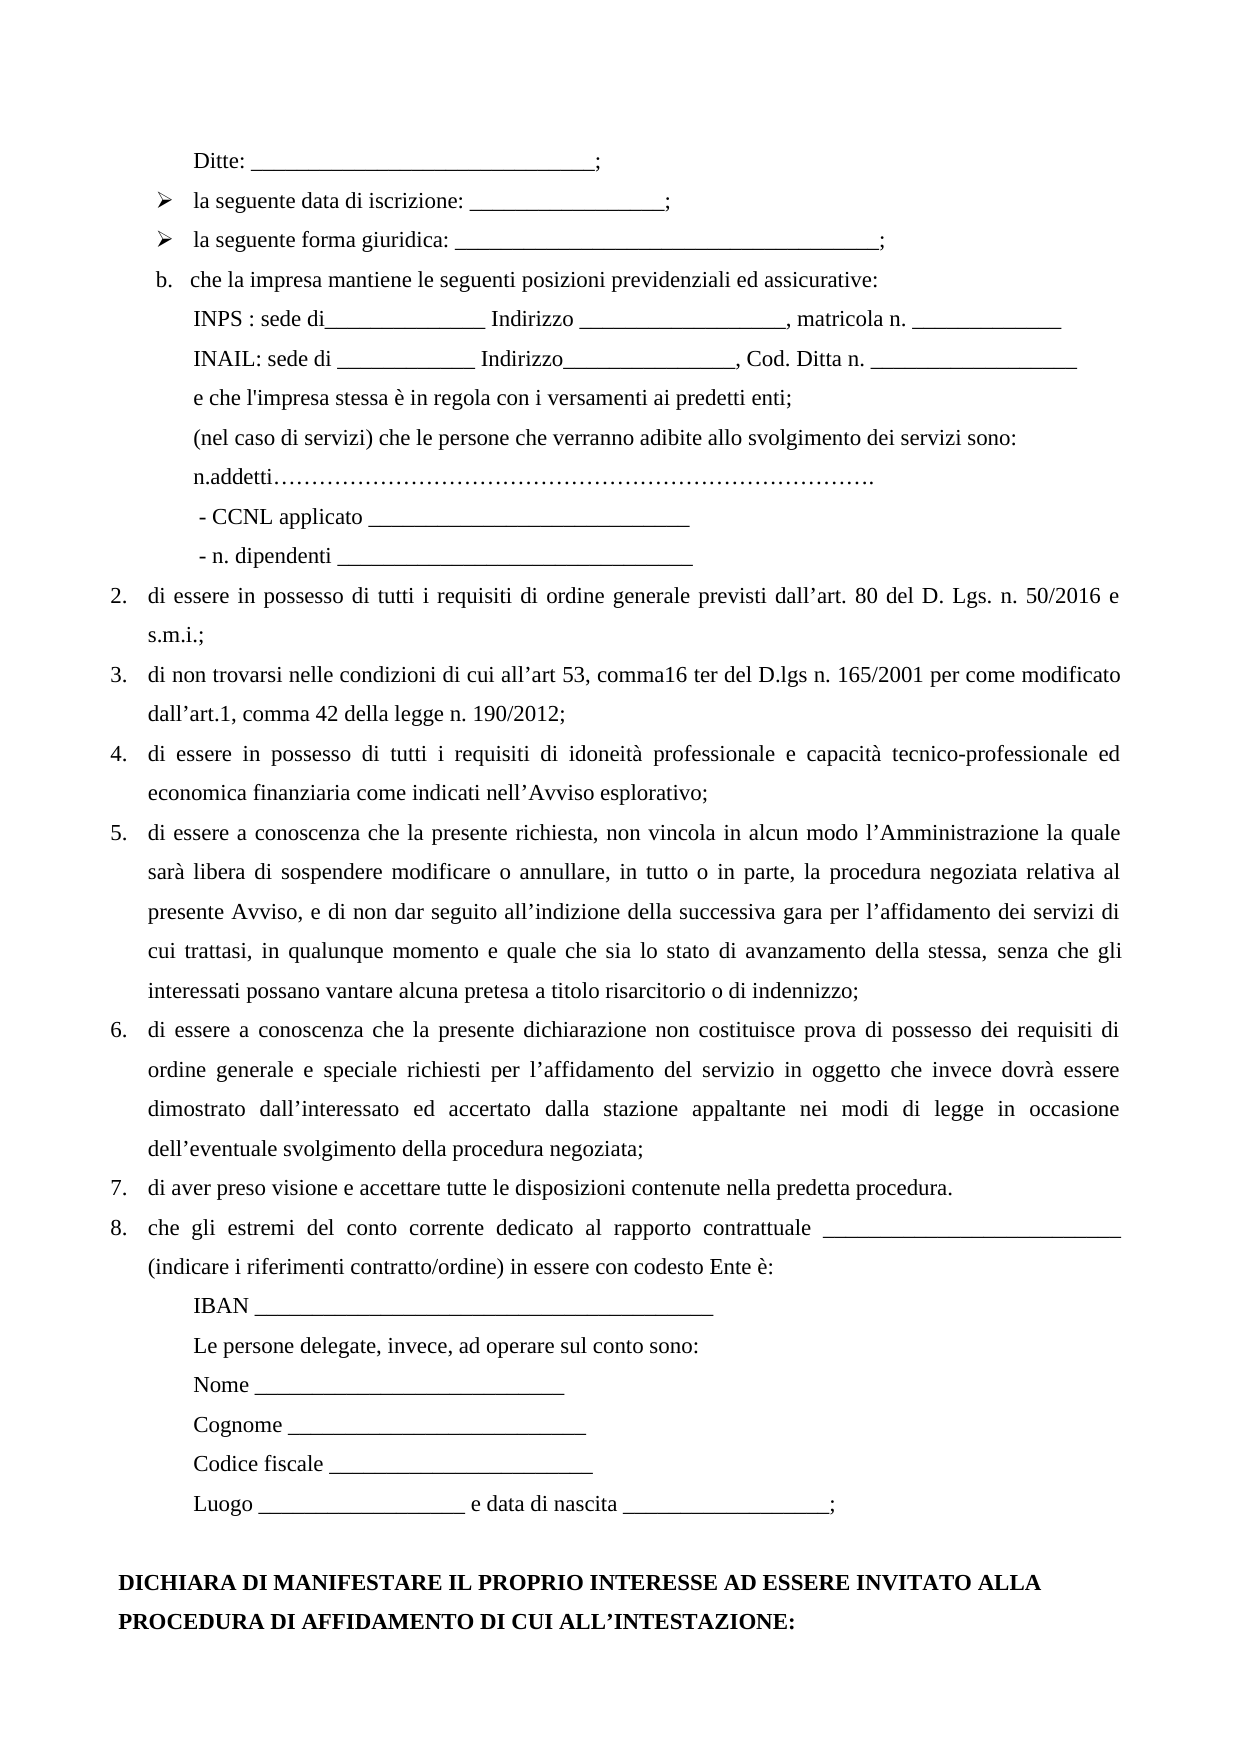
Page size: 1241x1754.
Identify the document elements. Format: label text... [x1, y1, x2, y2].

text DICHIARA DI MANIFESTARE IL PROPRIO INTERESSE AD ESSERE INVITATO ALLA PROCEDURA DI AFFIDAMENTO DI CUI ALL’INTESTAZIONE: [118, 1569, 1122, 1635]
list IBAN ________________________________________ [193, 1292, 1122, 1319]
list Nome ___________________________ [193, 1371, 1122, 1398]
list - CCNL applicato ____________________________ [193, 503, 1122, 529]
list INAIL: sede di ____________ Indirizzo_______________, Cod. Ditta n. __________________ [193, 345, 1122, 371]
list di essere in possesso di tutti i requisiti di idoneità professionale e capacità tecnico-professionale ed economica finanziaria come indicati nell’Avviso esplorativo; [110, 740, 1122, 806]
list n.addetti……………………………………………………………………. [193, 463, 1122, 490]
list Luogo __________________ e data di nascita __________________; [193, 1490, 1122, 1516]
list di essere in possesso di tutti i requisiti di ordine generale previsti dall’art. 80 del D. Lgs. n. 50/2016 e s.m.i.; [110, 582, 1122, 648]
list e che l'impresa stessa è in regola con i versamenti ai predetti enti; [193, 384, 1122, 411]
list Ditte: ______________________________; [193, 148, 1122, 174]
list che gli estremi del conto corrente dedicato al rapporto contrattuale __________________________ (indicare i riferimenti contratto/ordine) in essere con codesto Ente è: [110, 1213, 1122, 1279]
list Le persone delegate, invece, ad operare sul conto sono: [193, 1332, 1122, 1358]
list di essere a conoscenza che la presente dichiarazione non costituisce prova di possesso dei requisiti di ordine generale e speciale richiesti per l’affidamento del servizio in oggetto che invece dovrà essere dimostrato dall’interessato ed accertato dalla stazione appaltante nei modi di legge in occasione dell’eventuale svolgimento della procedura negoziata; [110, 1016, 1122, 1161]
list la seguente forma giuridica: _____________________________________; [156, 227, 1122, 253]
text b. che la impresa mantiene le seguenti posizioni previdenziali ed assicurative: [156, 266, 1122, 292]
list Codice fiscale _______________________ [193, 1450, 1122, 1477]
list INPS : sede di______________ Indirizzo __________________, matricola n. _____________ [193, 306, 1122, 332]
list (nel caso di servizi) che le persone che verranno adibite allo svolgimento dei servizi sono: [193, 424, 1122, 450]
list di aver preso visione e accettare tutte le disposizioni contenute nella predetta procedura. [110, 1174, 1122, 1200]
list la seguente data di iscrizione: _________________; [156, 187, 1122, 213]
list di essere a conoscenza che la presente richiesta, non vincola in alcun modo l’Amministrazione la quale sarà libera di sospendere modificare o annullare, in tutto o in parte, la procedura negoziata relativa al presente Avviso, e di non dar seguito all’indizione della successiva gara per l’affidamento dei servizi di cui trattasi, in qualunque momento e quale che sia lo stato di avanzamento della stessa, senza che gli interessati possano vantare alcuna pretesa a titolo risarcitorio o di indennizzo; [110, 819, 1122, 1003]
list - n. dipendenti _______________________________ [193, 542, 1122, 569]
list Cognome __________________________ [193, 1411, 1122, 1437]
list di non trovarsi nelle condizioni di cui all’art 53, comma16 ter del D.lgs n. 165/2001 per come modificato dall’art.1, comma 42 della legge n. 190/2012; [110, 661, 1122, 727]
